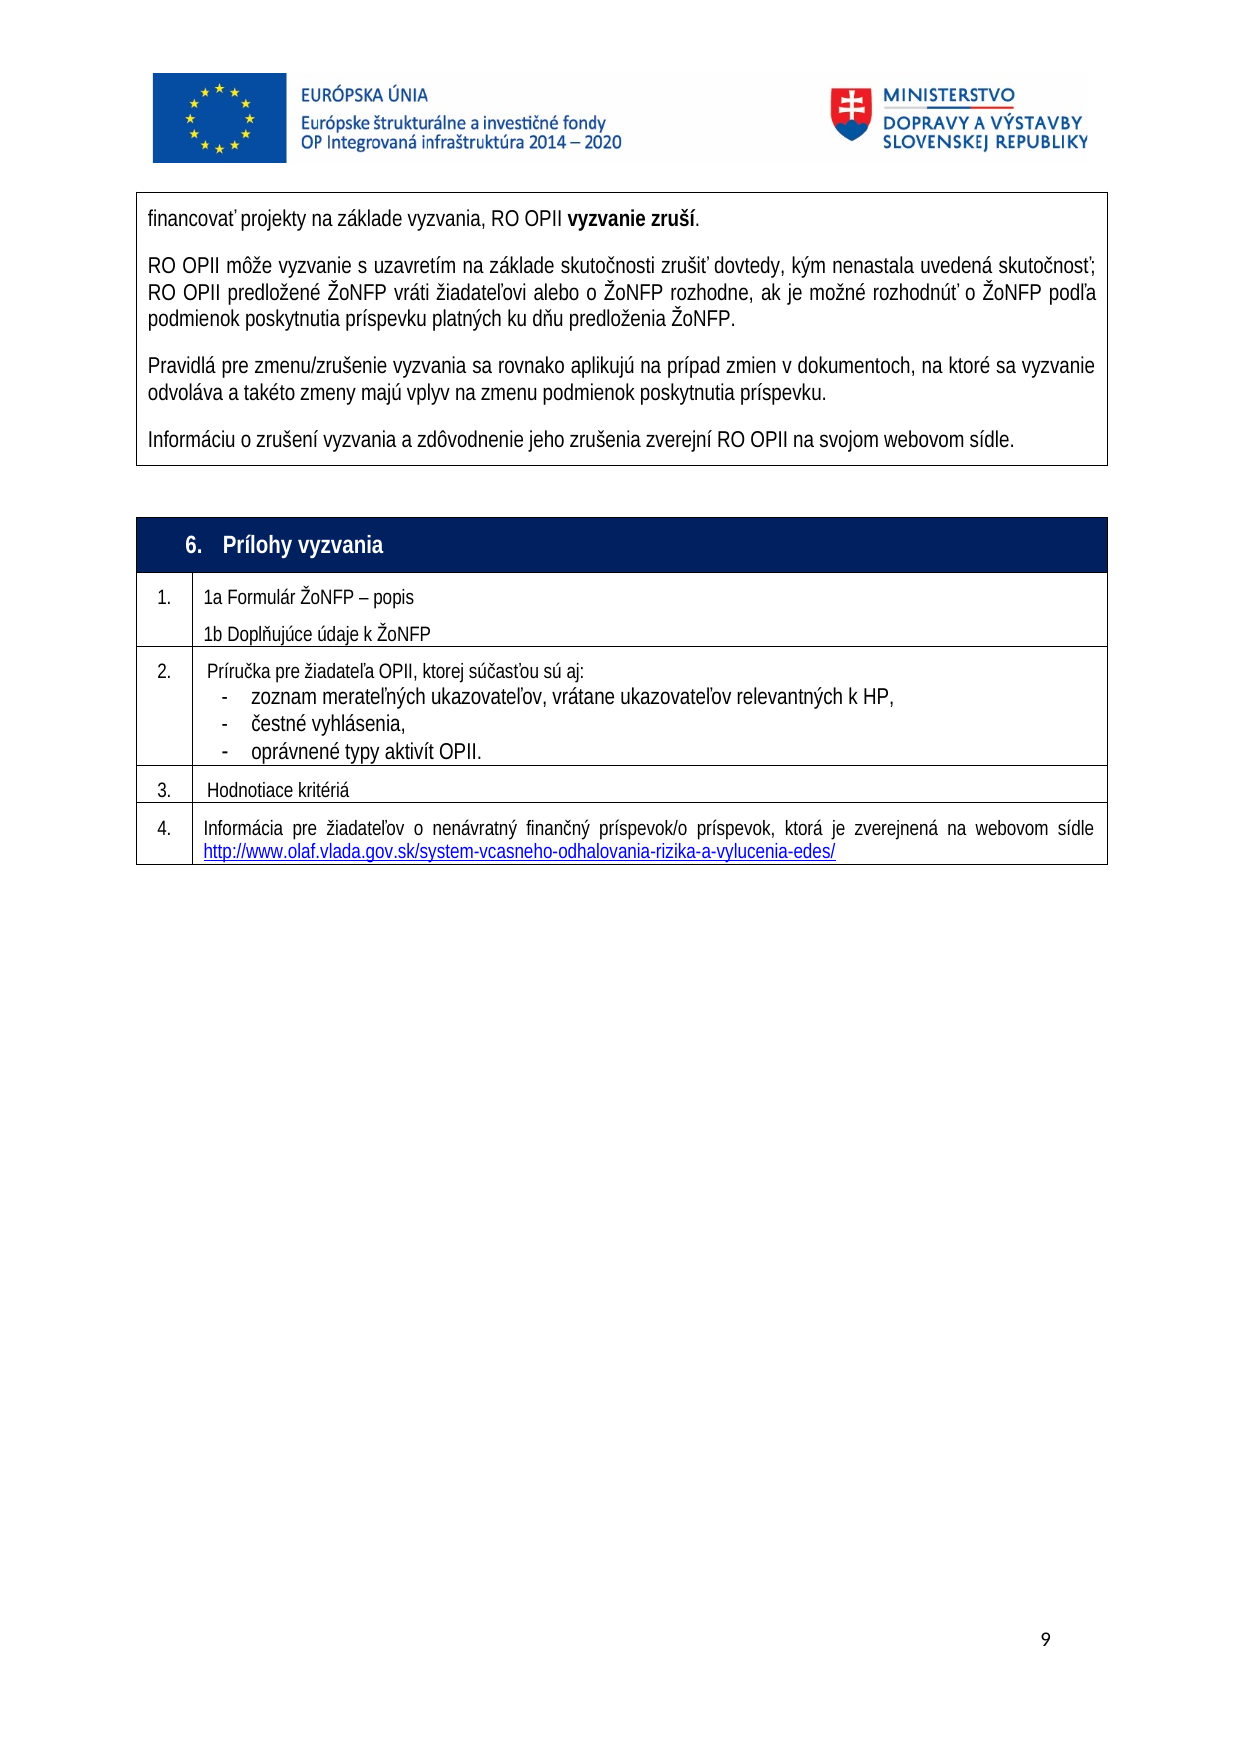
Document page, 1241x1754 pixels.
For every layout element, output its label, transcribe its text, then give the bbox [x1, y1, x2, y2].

table_cell Príručka pre žiadateľa OPII, ktorej súčasťou sú aj: zoznam merateľných ukazovateľov, vrátane ukazovateľov relevantných k HP, čestné vyhlásenia, oprávnené typy aktivít OPII. [193, 647, 1107, 764]
table_cell Informácia pre žiadateľov o nenávratný finančný príspevok/o príspevok, ktorá je zverejnená na webovom sídle http://www.olaf.vlada.gov.sk/system-vcasneho-odhalovania-rizika-a-vylucenia-edes/ [193, 803, 1107, 863]
table_cell 4. [137, 803, 192, 863]
picture [152, 73, 1088, 163]
table_cell 3. [137, 766, 192, 802]
table_cell 2. [137, 647, 192, 764]
table_cell 1. [137, 573, 192, 646]
table_header Prílohy vyzvania [137, 518, 1107, 572]
table_cell 1a Formulár ŽoNFP – popis 1b Doplňujúce údaje k ŽoNFP [193, 573, 1107, 646]
table_cell Hodnotiace kritériá [193, 766, 1107, 802]
